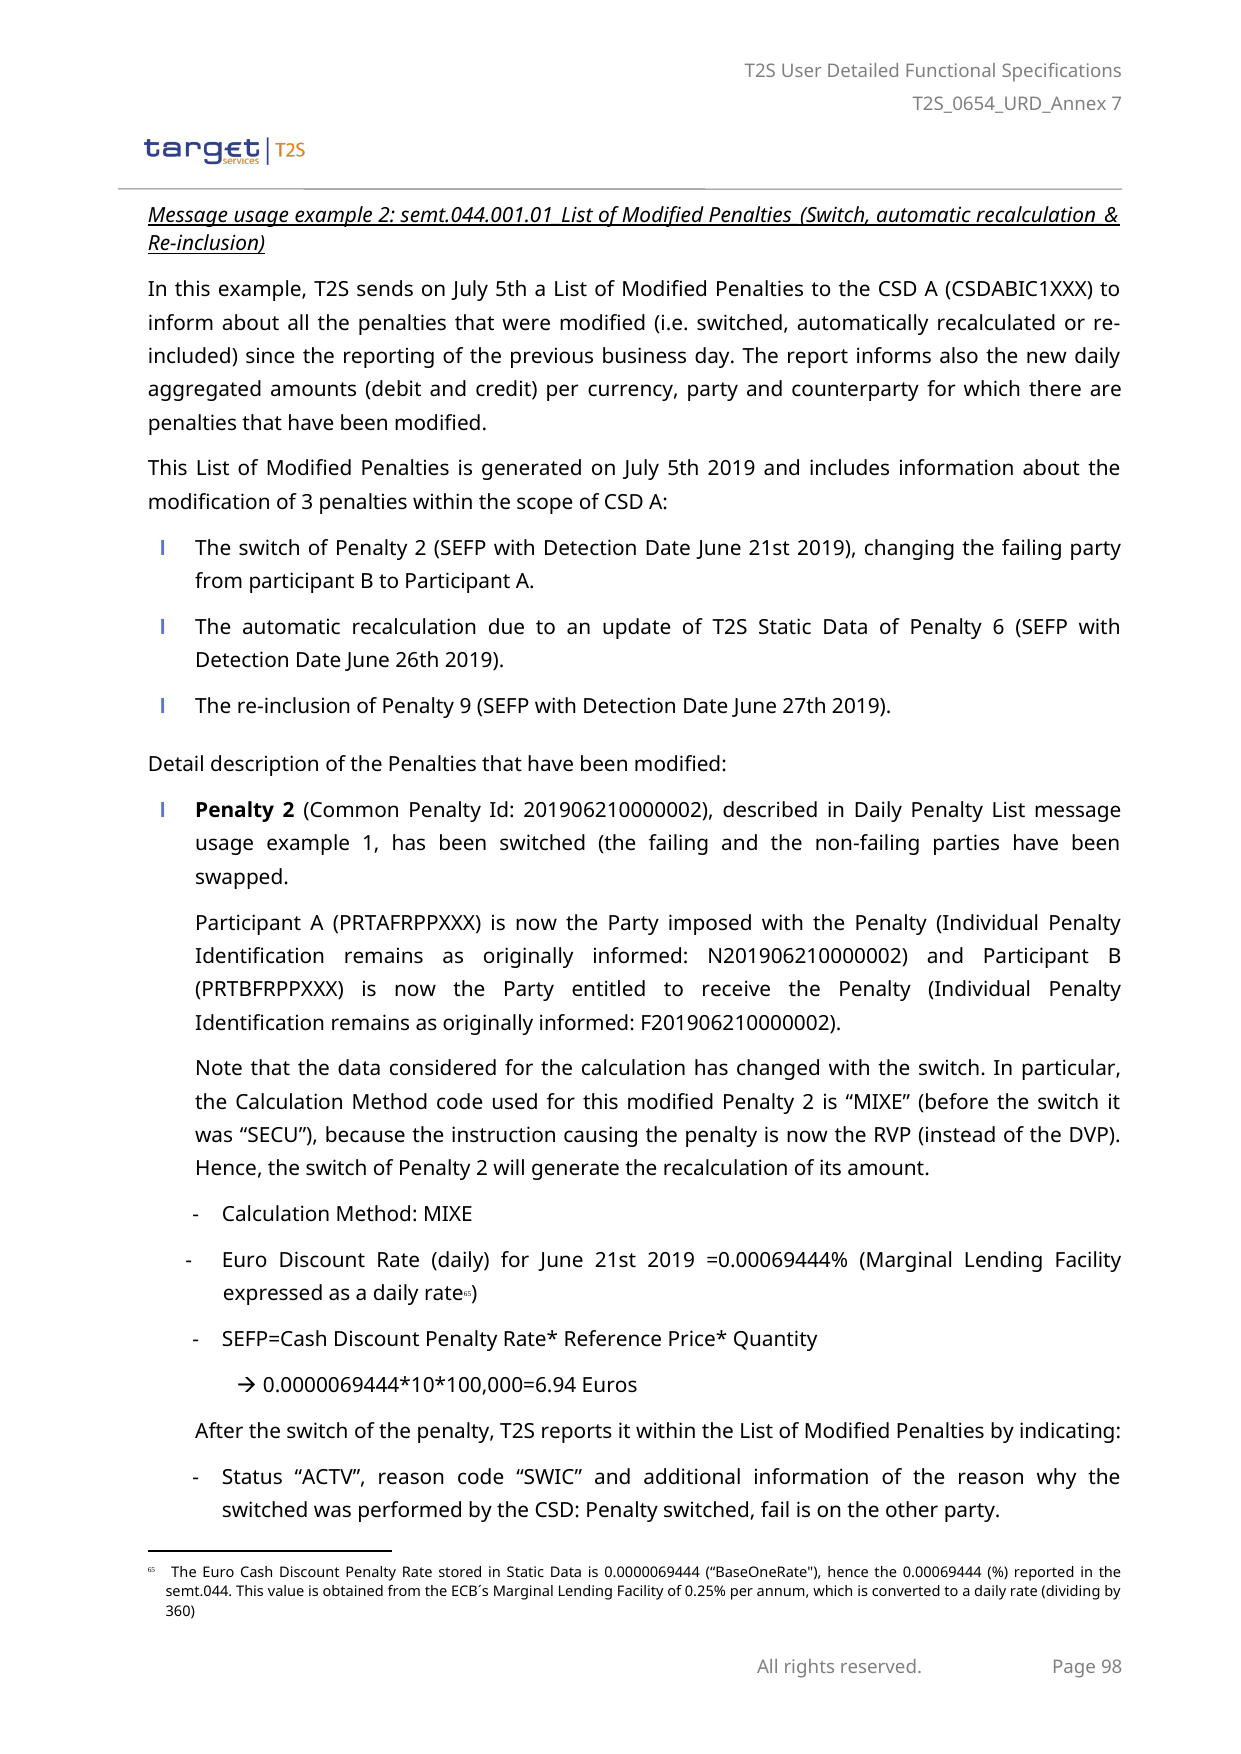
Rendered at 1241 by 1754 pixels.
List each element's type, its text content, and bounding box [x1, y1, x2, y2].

list The automatic recalculation due to an update of T2S Static Data of Penalty 6 (SEFP with Detection Date June 26th 2019). [159, 607, 1122, 673]
text Participant A (PRTAFRPPXXX) is now the Party imposed with the Penalty (Individual Penalty Identification remains as originally informed: N201906210000002) and Participant B (PRTBFRPPXXX) is now the Party entitled to receive the Penalty (Individual Penalty Identification remains as originally informed: F201906210000002). [195, 903, 1122, 1036]
list 0.0000069444*10*100,000=6.94 Euros [236, 1365, 1122, 1398]
text After the switch of the penalty, T2S reports it within the List of Modified Penalties by indicating: [195, 1411, 1122, 1444]
list Penalty 2 (Common Penalty Id: 201906210000002), described in Daily Penalty List message usage example 1, has been switched (the failing and the non-failing parties have been swapped. [159, 790, 1122, 890]
list Detail description of the Penalties that have been modified: [148, 744, 1122, 778]
list Euro Discount Rate (daily) for June 21st 2019 =0.00069444% (Marginal Lending Facility expressed as a daily rate) [185, 1240, 1122, 1307]
list The switch of Penalty 2 (SEFP with Detection Date June 21st 2019), changing the failing party from participant B to Participant A. [159, 528, 1122, 594]
list Status “ACTV”, reason code “SWIC” and additional information of the reason why the switched was performed by the CSD: Penalty switched, fail is on the other party. [192, 1457, 1122, 1523]
text Note that the data considered for the calculation has changed with the switch. In particular, the Calculation Method code used for this modified Penalty 2 is “MIXE” (before the switch it was “SECU”), because the instruction causing the penalty is now the RVP (instead of the DVP). Hence, the switch of Penalty 2 will generate the recalculation of its amount. [195, 1048, 1122, 1182]
subtitle Message usage example 2: semt.044.001.01_List of Modified Penalties_(Switch, automatic recalculation_& Re-inclusion) [148, 200, 1122, 257]
list The re-inclusion of Penalty 9 (SEFP with Detection Date June 27th 2019). [159, 686, 1122, 719]
list Calculation Method: MIXE [192, 1194, 1122, 1228]
list SEFP=Cash Discount Penalty Rate* Reference Price* Quantity [192, 1319, 1122, 1353]
picture [127, 107, 313, 194]
text This List of Modified Penalties is generated on July 5th 2019 and includes information about the modification of 3 penalties within the scope of CSD A: [148, 448, 1122, 515]
text In this example, T2S sends on July 5th a List of Modified Penalties to the CSD A (CSDABIC1XXX) to inform about all the penalties that were modified (i.e. switched, automatically recalculated or re-included) since the reporting of the previous business day. The report informs also the new daily aggregated amounts (debit and credit) per currency, party and counterparty for which there are penalties that have been modified. [148, 269, 1122, 436]
